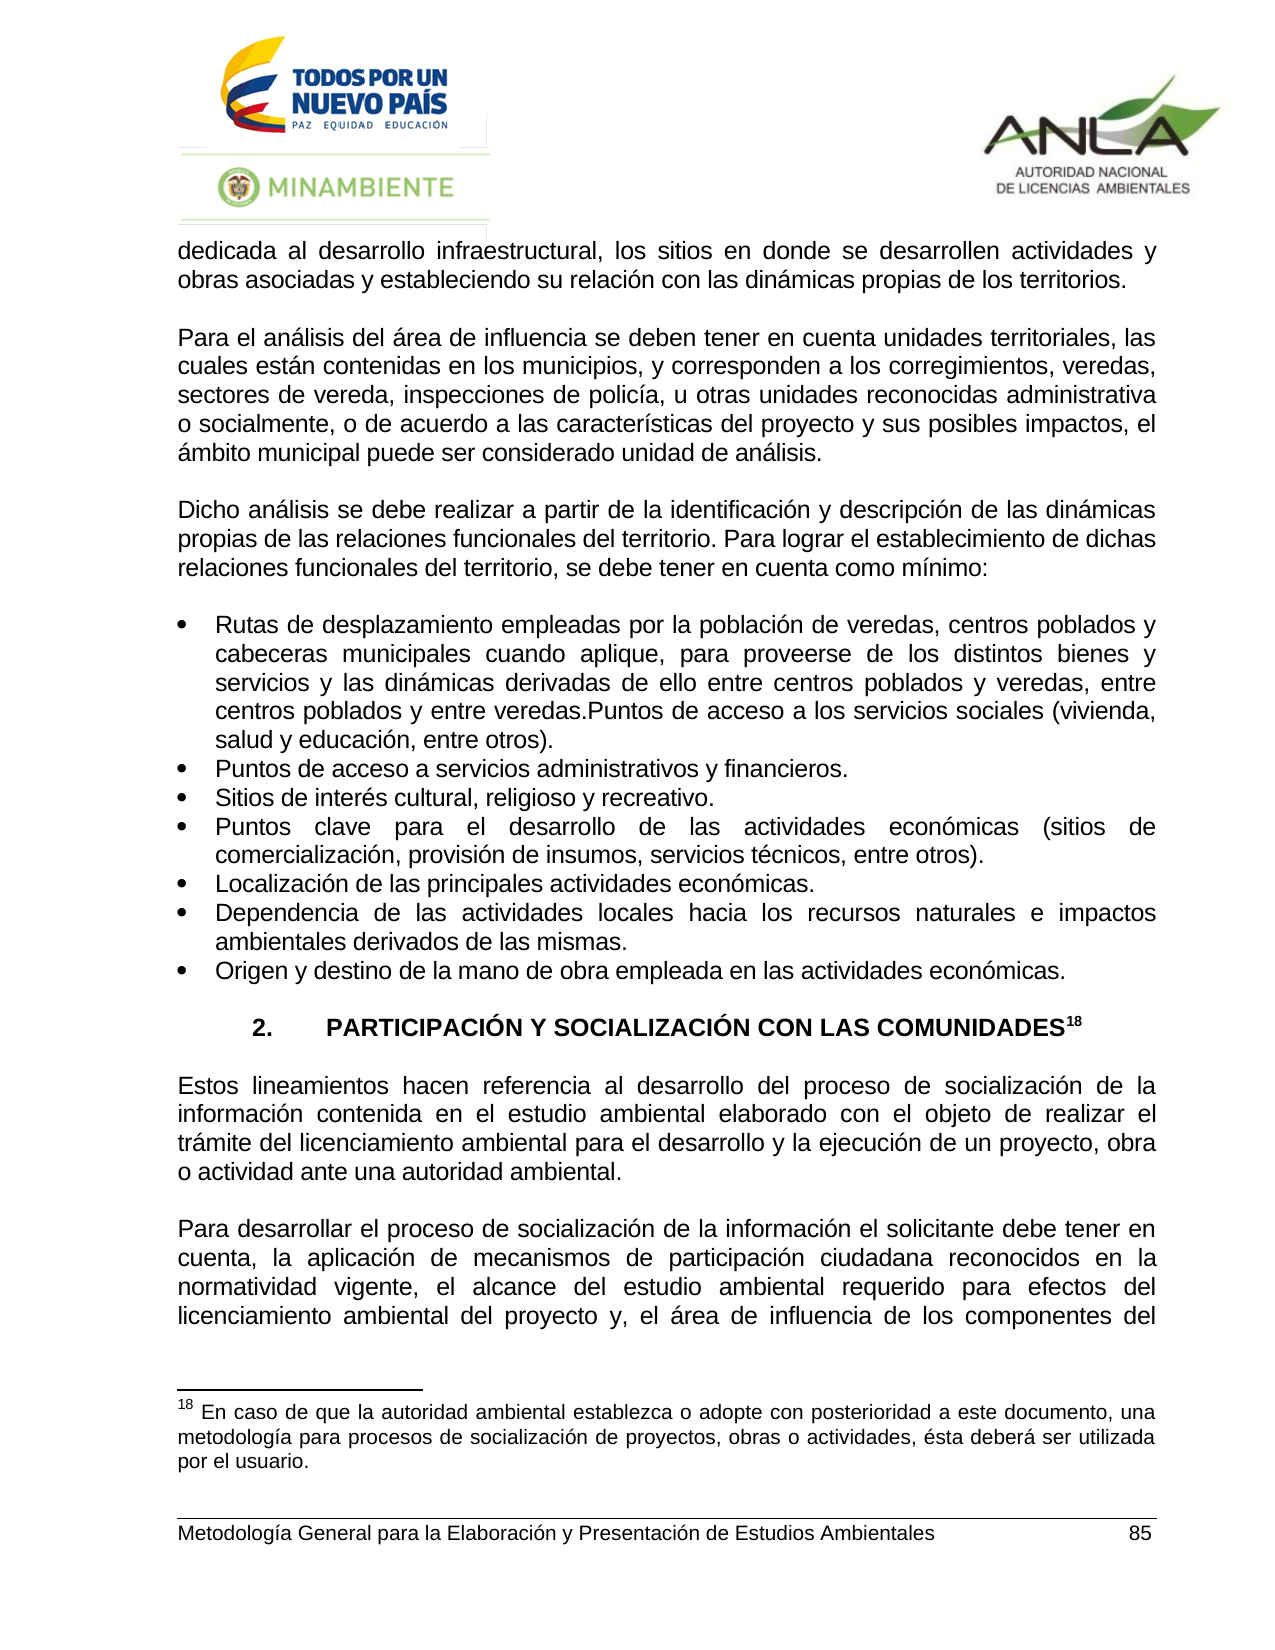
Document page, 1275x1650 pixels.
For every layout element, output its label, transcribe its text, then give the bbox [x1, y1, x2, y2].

list Sitios de interés cultural, religioso y recreativo. [177, 783, 1157, 812]
list Localización de las principales actividades económicas. [177, 869, 1157, 898]
list Estos lineamientos hacen referencia al desarrollo del proceso de socialización de la información contenida en el estudio ambiental elaborado con el objeto de realizar el trámite del licenciamiento ambiental para el desarrollo y la ejecución de un proyecto, obra o actividad ante una autoridad ambiental. [177, 1071, 1157, 1186]
list Dicho análisis se debe realizar a partir de la identificación y descripción de las dinámicas propias de las relaciones funcionales del territorio. Para lograr el establecimiento de dichas relaciones funcionales del territorio, se debe tener en cuenta como mínimo: [177, 495, 1157, 581]
list Dependencia de las actividades locales hacia los recursos naturales e impactos ambientales derivados de las mismas. [177, 898, 1157, 956]
list Para el análisis del área de influencia se deben tener en cuenta unidades territoriales, las cuales están contenidas en los municipios, y corresponden a los corregimientos, veredas, sectores de vereda, inspecciones de policía, u otras unidades reconocidas administrativa o socialmente, o de acuerdo a las características del proyecto y sus posibles impactos, el ámbito municipal puede ser considerado unidad de análisis. [177, 322, 1157, 466]
list Puntos clave para el desarrollo de las actividades económicas (sitios de comercialización, provisión de insumos, servicios técnicos, entre otros). [177, 812, 1157, 869]
list Origen y destino de la mano de obra empleada en las actividades económicas. [177, 956, 1157, 984]
list Rutas de desplazamiento empleadas por la población de veredas, centros poblados y cabeceras municipales cuando aplique, para proveerse de los distintos bienes y servicios y las dinámicas derivadas de ello entre centros poblados y veredas, entre centros poblados y entre veredas.Puntos de acceso a los servicios sociales (vivienda, salud y educación, entre otros). [177, 610, 1157, 754]
subtitle PARTICIPACIÓN Y SOCIALIZACIÓN CON LAS COMUNIDADES [177, 1013, 1157, 1042]
picture [915, 61, 1275, 216]
picture [178, 26, 493, 236]
list Puntos de acceso a servicios administrativos y financieros. [177, 754, 1157, 783]
